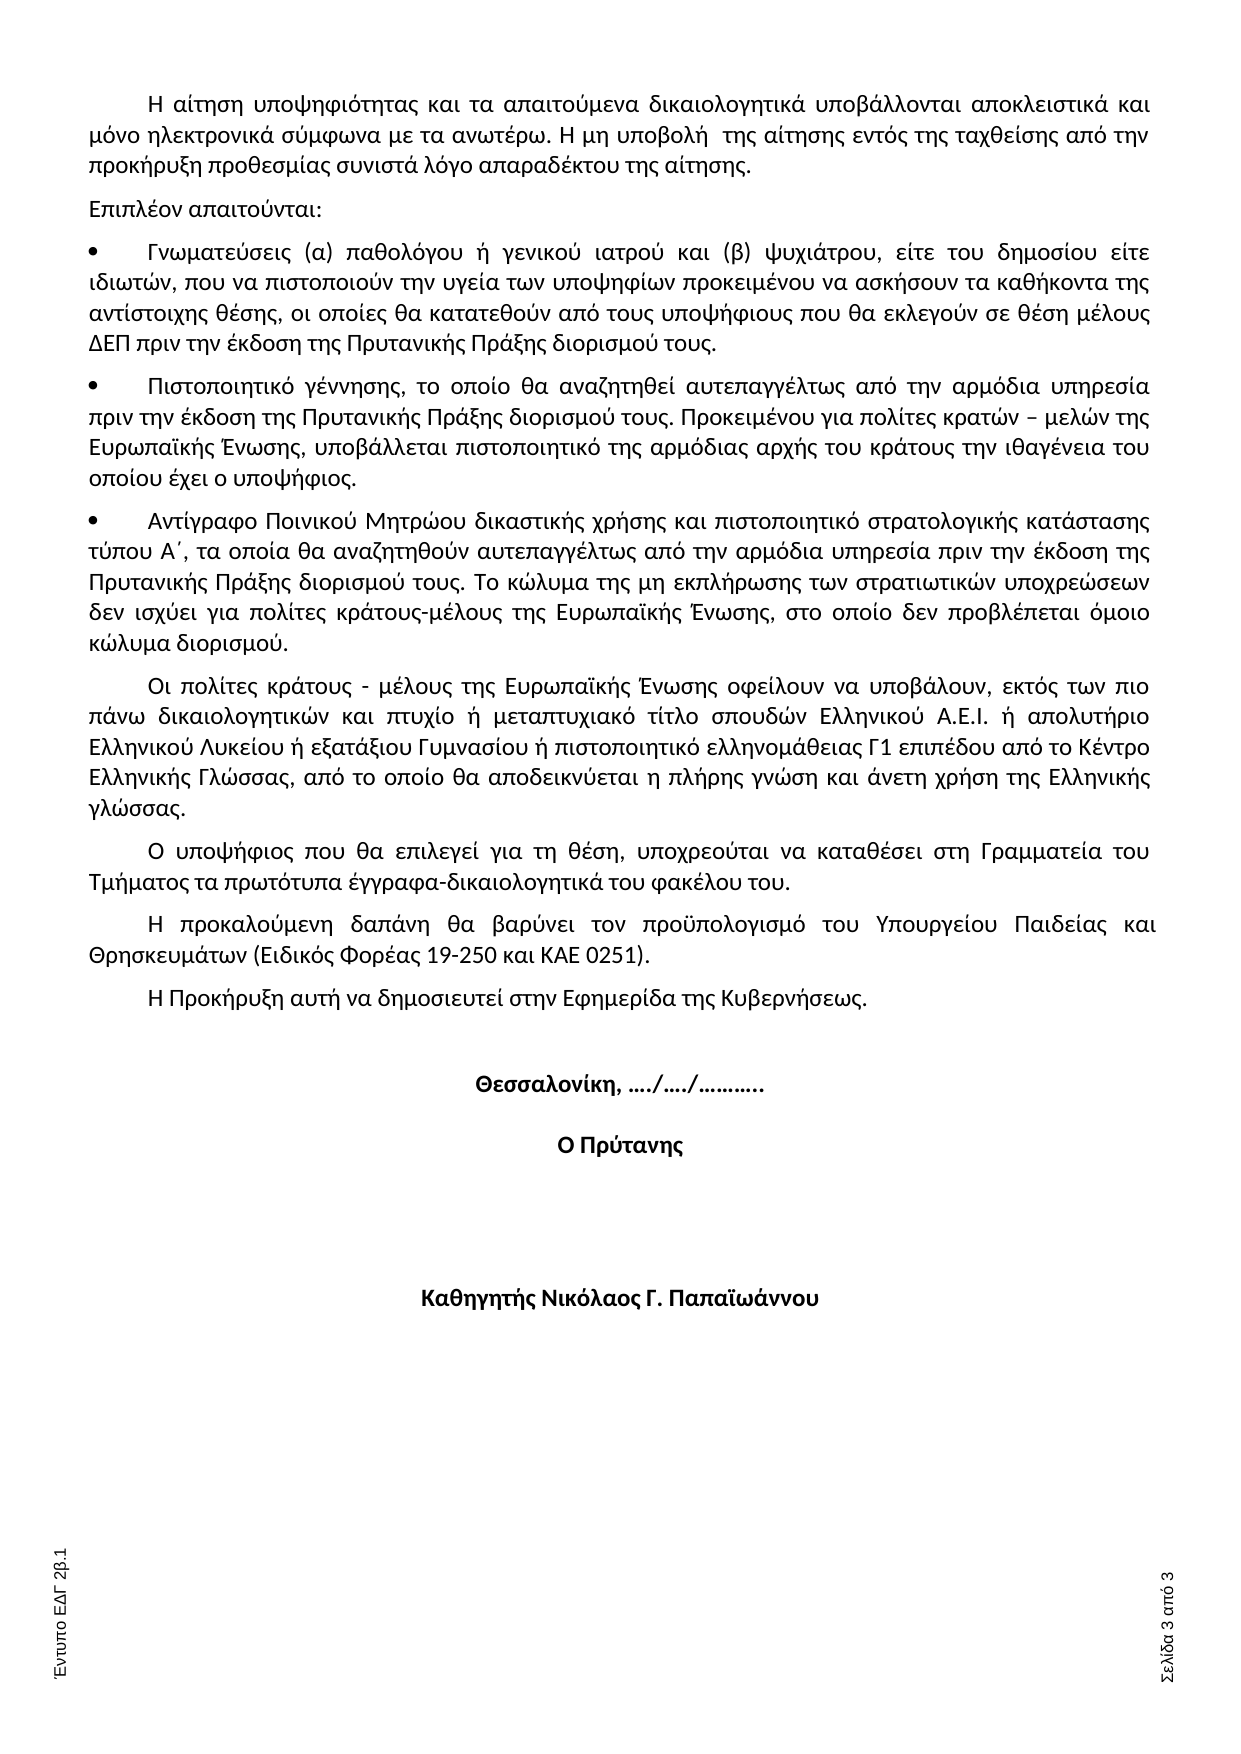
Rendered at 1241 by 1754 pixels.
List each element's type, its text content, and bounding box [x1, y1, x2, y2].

list Γνωματεύσεις (α) παθολόγου ή γενικού ιατρού και (β) ψυχιάτρου, είτε του δημοσίου είτε ιδιωτών, που να πιστοποιούν την υγεία των υποψηφίων προκειμένου να ασκήσουν τα καθήκοντα της αντίστοιχης θέσης, οι οποίες θα κατατεθούν από τους υποψήφιους που θα εκλεγούν σε θέση μέλους ΔΕΠ πριν την έκδοση της Πρυτανικής Πράξης διορισμού τους. [89, 236, 1152, 358]
list Πιστοποιητικό γέννησης, το οποίο θα αναζητηθεί αυτεπαγγέλτως από την αρμόδια υπηρεσία πριν την έκδοση της Πρυτανικής Πράξης διορισμού τους. Προκειμένου για πολίτες κρατών – μελών της Ευρωπαϊκής Ένωσης, υποβάλλεται πιστοποιητικό της αρμόδιας αρχής του κράτους την ιθαγένεια του οποίου έχει ο υποψήφιος. [89, 370, 1152, 492]
text Οι πολίτες κράτους - μέλους της Ευρωπαϊκής Ένωσης οφείλουν να υποβάλουν, εκτός των πιο πάνω δικαιολογητικών και πτυχίο ή μεταπτυχιακό τίτλο σπουδών Ελληνικού Α.Ε.Ι. ή απολυτήριο Ελληνικού Λυκείου ή εξατάξιου Γυμνασίου ή πιστοποιητικό ελληνομάθειας Γ1 επιπέδου από το Κέντρο Ελληνικής Γλώσσας, από το οποίο θα αποδεικνύεται η πλήρης γνώση και άνετη χρήση της Ελληνικής γλώσσας. [89, 670, 1152, 823]
text Ο Πρύτανης [89, 1129, 1152, 1160]
text Θεσσαλονίκη, …./…./……….. [89, 1068, 1152, 1099]
text Η προκαλούμενη δαπάνη θα βαρύνει τον προϋπολογισμό του Υπουργείου Παιδείας και Θρησκευμάτων (Ειδικός Φορέας 19-250 και ΚΑΕ 0251). [89, 909, 1158, 970]
text Καθηγητής Νικόλαος Γ. Παπαϊωάννου [89, 1282, 1152, 1312]
text Ο υποψήφιος που θα επιλεγεί για τη θέση, υποχρεούται να καταθέσει στη Γραμματεία του Τμήματος τα πρωτότυπα έγγραφα-δικαιολογητικά του φακέλου του. [89, 835, 1152, 896]
text Επιπλέον απαιτούνται: [89, 193, 1152, 223]
list Αντίγραφο Ποινικού Μητρώου δικαστικής χρήσης και πιστοποιητικό στρατολογικής κατάστασης τύπου Α΄, τα οποία θα αναζητηθούν αυτεπαγγέλτως από την αρμόδια υπηρεσία πριν την έκδοση της Πρυτανικής Πράξης διορισμού τους. Το κώλυμα της μη εκπλήρωσης των στρατιωτικών υποχρεώσεων δεν ισχύει για πολίτες κράτους-μέλους της Ευρωπαϊκής Ένωσης, στο οποίο δεν προβλέπεται όμοιο κώλυμα διορισμού. [89, 505, 1152, 657]
text Η αίτηση υποψηφιότητας και τα απαιτούμενα δικαιολογητικά υποβάλλονται αποκλειστικά και μόνο ηλεκτρονικά σύμφωνα με τα ανωτέρω. Η μη υποβολή της αίτησης εντός της ταχθείσης από την προκήρυξη προθεσμίας συνιστά λόγο απαραδέκτου της αίτησης. [89, 89, 1152, 180]
text Η Προκήρυξη αυτή να δημοσιευτεί στην Εφημερίδα της Κυβερνήσεως. [89, 982, 1152, 1013]
